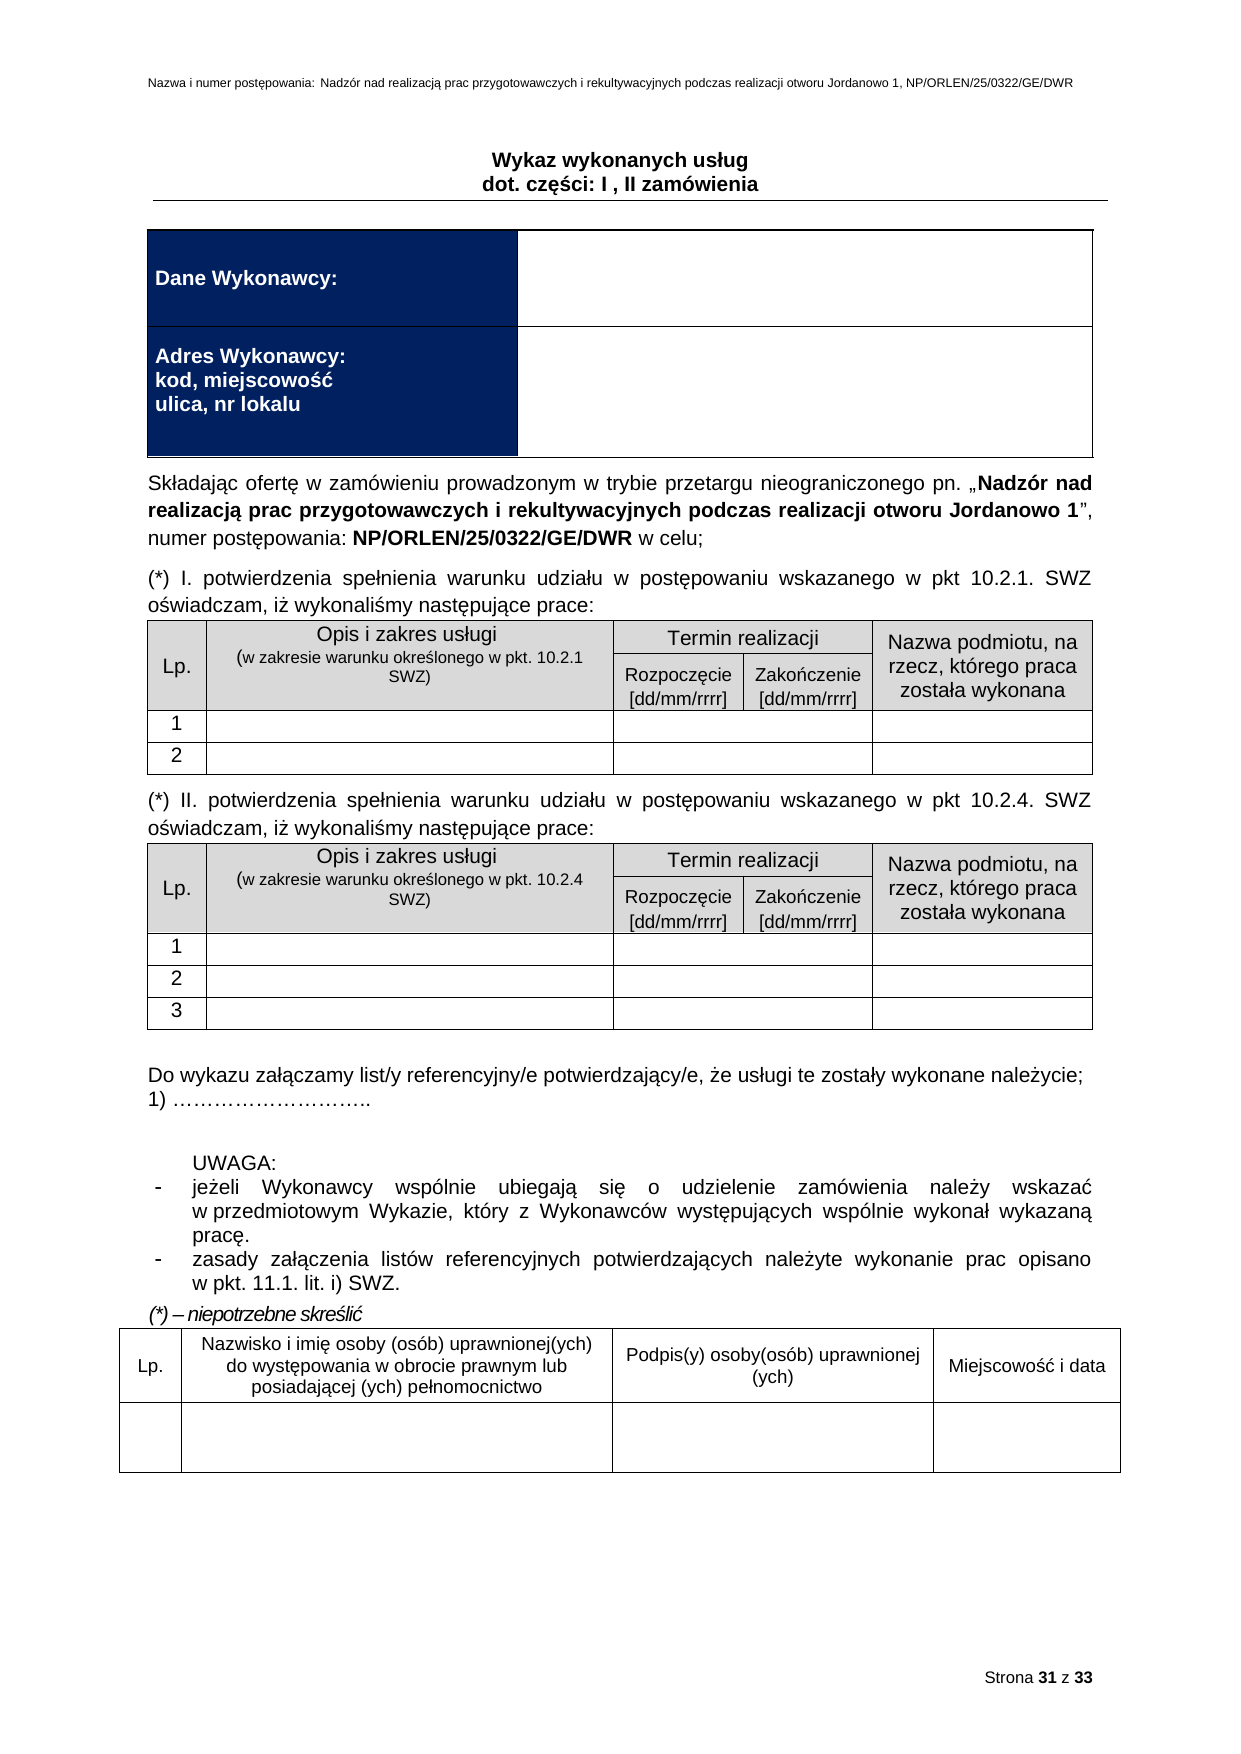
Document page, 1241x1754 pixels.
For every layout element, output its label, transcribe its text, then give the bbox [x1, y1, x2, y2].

table_cell 3 [148, 998, 206, 1029]
table_cell Zakończenie [dd/mm/rrrr] [744, 654, 872, 710]
text UWAGA: [192, 1151, 1093, 1175]
text Do wykazu załączamy list/y referencyjny/e potwierdzający/e, że usługi te zostały wykonane należycie; [148, 1063, 1093, 1087]
table_header Nazwa podmiotu, na rzecz, którego praca została wykonana [873, 621, 1092, 710]
table_cell [614, 743, 872, 774]
table_cell 2 [148, 966, 206, 997]
table_header Miejscowość i data [934, 1329, 1120, 1402]
table_cell Adres Wykonawcy: kod, miejscowość ulica, nr lokalu [148, 327, 517, 456]
text (*) II. potwierdzenia spełnienia warunku udziału w postępowaniu wskazanego w pkt 10.2.4. SWZ oświadczam, iż wykonaliśmy następujące prace: [148, 788, 1093, 839]
text (*) – niepotrzebne skreślić [149, 1295, 1093, 1328]
table_cell [614, 998, 872, 1029]
text 1) ……………………….. [148, 1087, 1093, 1111]
table_cell [518, 327, 1092, 456]
table_cell Rozpoczęcie [dd/mm/rrrr] [614, 877, 743, 932]
text Wykaz wykonanych usług [148, 148, 1093, 172]
list zasady załączenia listów referencyjnych potwierdzających należyte wykonanie prac opisano w pkt. 11.1. lit. i) SWZ. [154, 1247, 1093, 1295]
table_cell [182, 1403, 612, 1472]
table_header Podpis(y) osoby(osób) uprawnionej (ych) [613, 1329, 933, 1402]
table_cell [934, 1403, 1120, 1472]
table_cell [207, 934, 613, 964]
list jeżeli Wykonawcy wspólnie ubiegają się o udzielenie zamówienia należy wskazać w przedmiotowym Wykazie, który z Wykonawców występujących wspólnie wykonał wykazaną pracę. [154, 1175, 1093, 1247]
table_cell Rozpoczęcie [dd/mm/rrrr] [614, 654, 743, 710]
table_cell [873, 711, 1092, 742]
table_cell [120, 1403, 181, 1472]
table_cell 2 [148, 743, 206, 774]
table_header Lp. [120, 1329, 181, 1402]
table_cell Zakończenie [dd/mm/rrrr] [744, 877, 872, 932]
table_header Nazwa podmiotu, na rzecz, którego praca została wykonana [873, 844, 1092, 932]
table_cell [614, 966, 872, 997]
text Składając ofertę w zamówieniu prowadzonym w trybie przetargu nieograniczonego pn. „Nadzór nad realizacją prac przygotowawczych i rekultywacyjnych podczas realizacji otworu Jordanowo 1”, numer postępowania: NP/ORLEN/25/0322/GE/DWR w celu; [148, 470, 1093, 549]
table_cell [873, 743, 1092, 774]
table_header Lp. [148, 621, 206, 710]
table_cell [207, 966, 613, 997]
table_header Dane Wykonawcy: [148, 231, 517, 326]
table_cell [873, 966, 1092, 997]
table_header Opis i zakres usługi (w zakresie warunku określonego w pkt. 10.2.1 SWZ) [207, 621, 613, 710]
table_header Lp. [148, 844, 206, 932]
table_cell [614, 711, 872, 742]
table_cell [613, 1403, 933, 1472]
table_cell [207, 711, 613, 742]
text (*) I. potwierdzenia spełnienia warunku udziału w postępowaniu wskazanego w pkt 10.2.1. SWZ oświadczam, iż wykonaliśmy następujące prace: [148, 565, 1093, 617]
table_cell [614, 934, 872, 964]
table_header Termin realizacji [614, 844, 872, 876]
table_cell [873, 998, 1092, 1029]
table_cell [207, 998, 613, 1029]
table_header Termin realizacji [614, 621, 872, 653]
table_cell [873, 934, 1092, 964]
table_header Nazwisko i imię osoby (osób) uprawnionej(ych) do występowania w obrocie prawnym lub posiadającej (ych) pełnomocnictwo [182, 1329, 612, 1402]
text dot. części: I , II zamówienia [148, 172, 1093, 196]
table_cell 1 [148, 934, 206, 964]
table_header Opis i zakres usługi (w zakresie warunku określonego w pkt. 10.2.4 SWZ) [207, 844, 613, 932]
table_cell 1 [148, 711, 206, 742]
table_header [518, 231, 1092, 326]
table_cell [207, 743, 613, 774]
